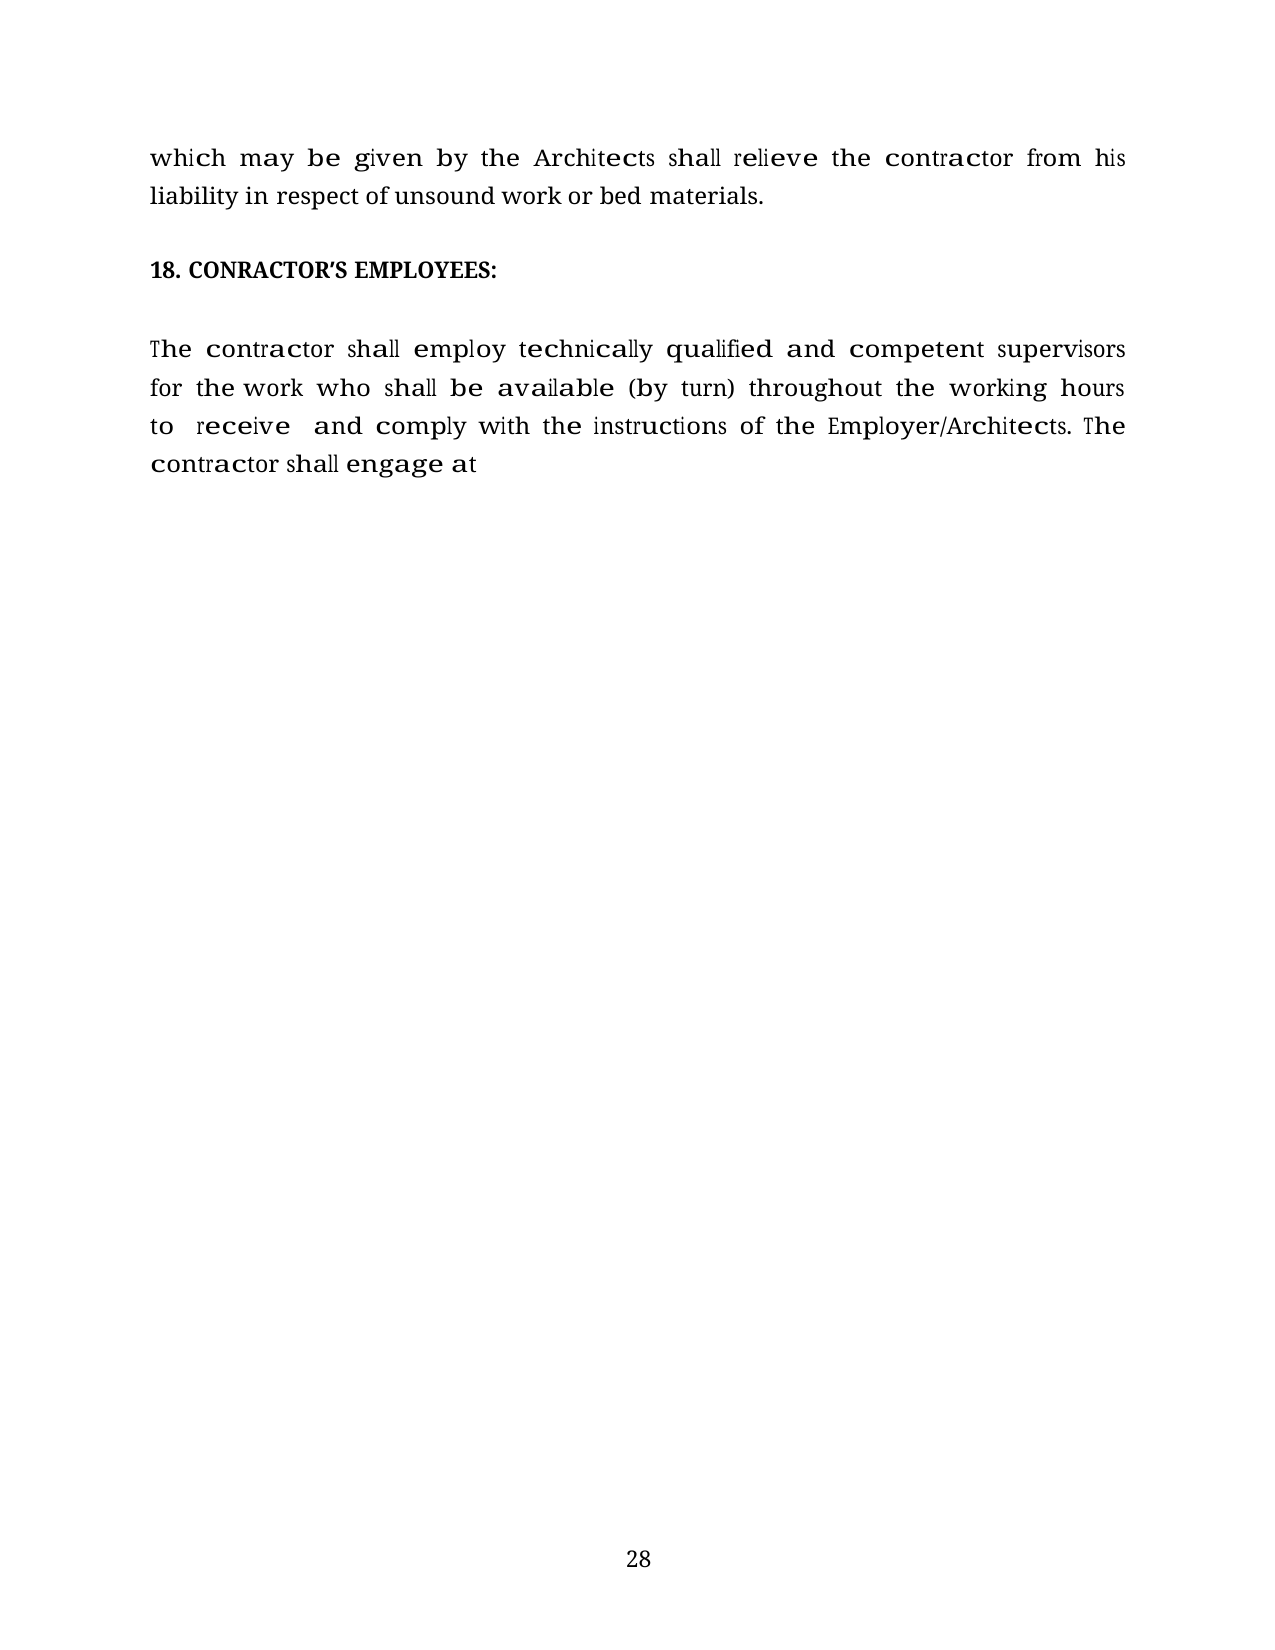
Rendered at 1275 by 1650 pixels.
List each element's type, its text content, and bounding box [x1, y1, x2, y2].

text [150, 142, 1127, 211]
subtitle CONRACTOR’S EMPLOYEES: [150, 254, 1164, 286]
text The contractor shall employ technically qualified and competent supervisors for the work who shall be available (by turn) throughout the working hours to receive and comply with the instructions of the Employer/Architects. The contractor shall engage at [150, 333, 1126, 479]
